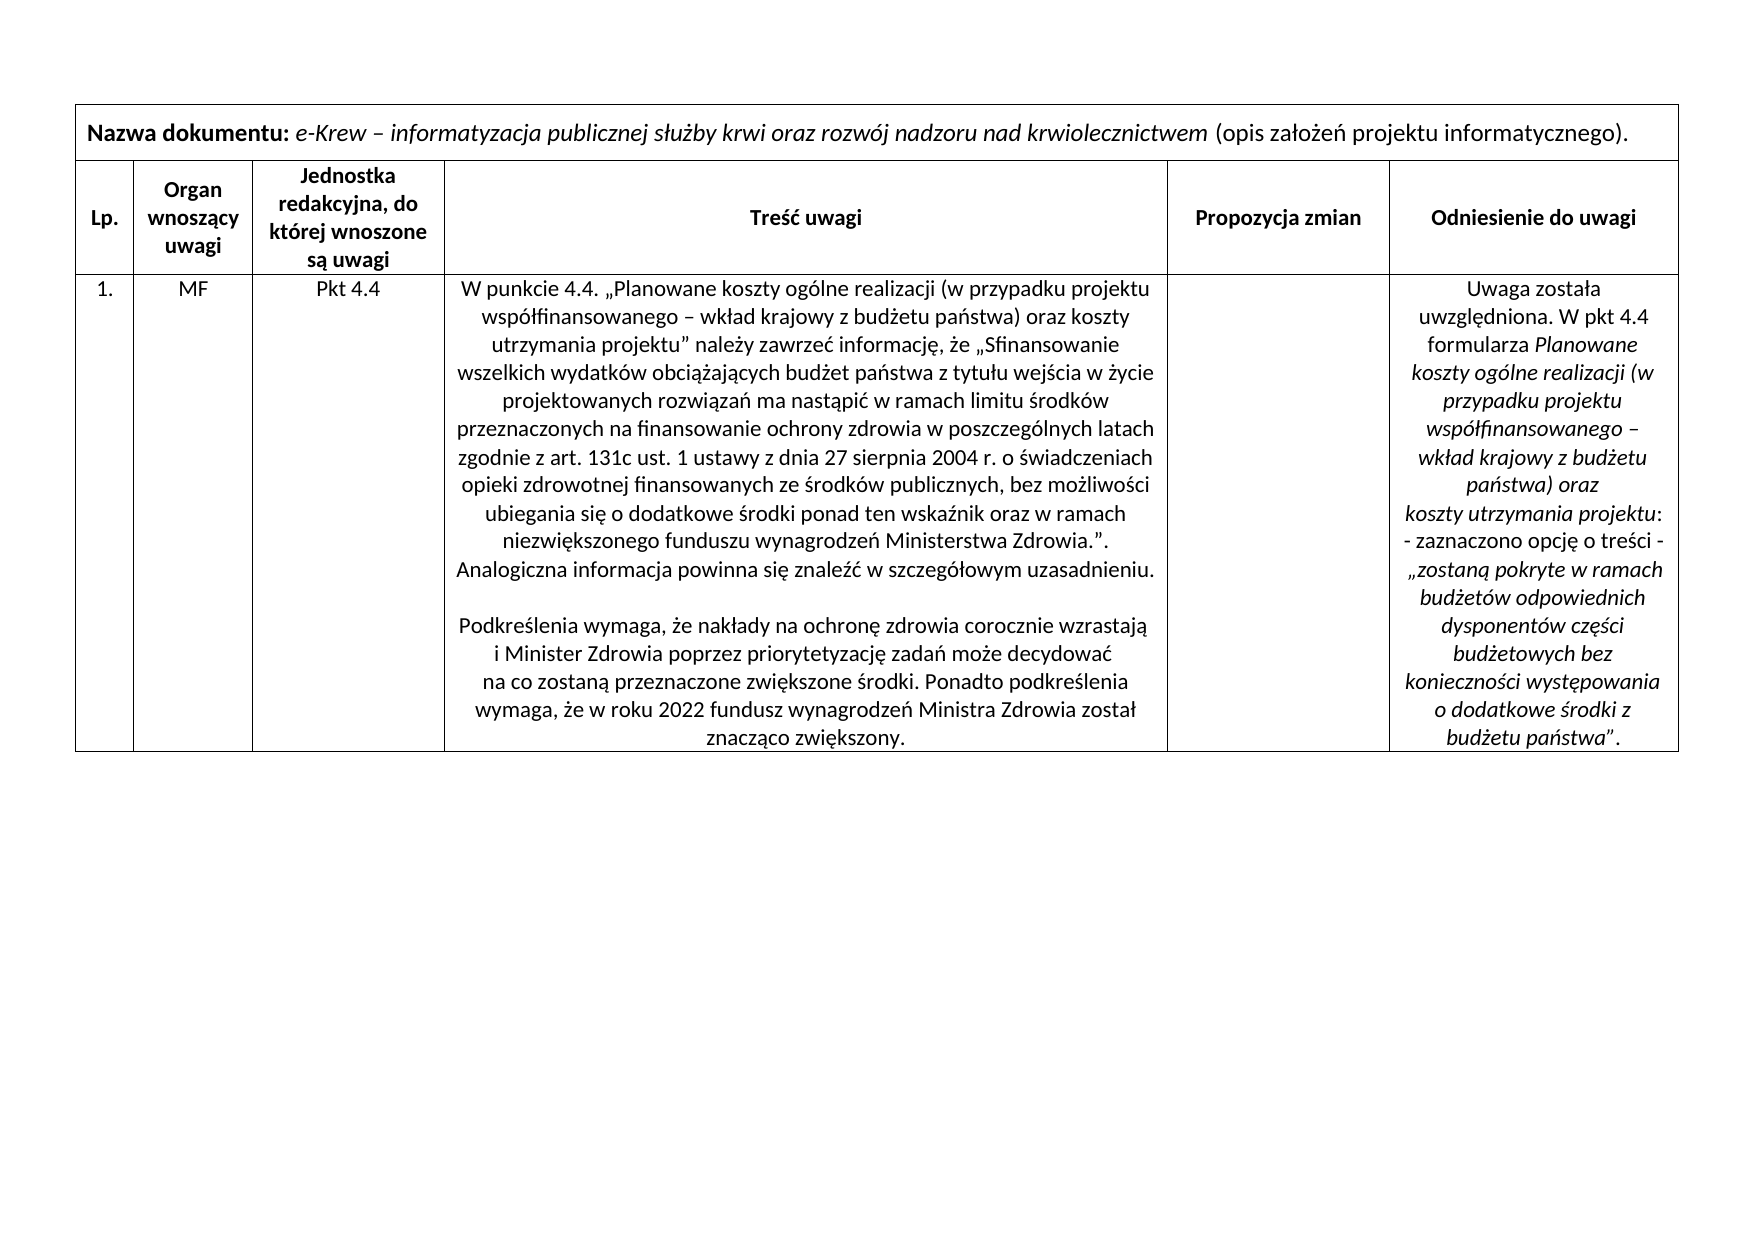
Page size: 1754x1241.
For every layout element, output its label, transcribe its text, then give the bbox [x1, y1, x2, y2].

table_cell [1168, 275, 1389, 751]
table_cell Uwaga została uwzględniona. W pkt 4.4 formularza Planowane koszty ogólne realizacji (w przypadku projektu współfinansowanego – wkład krajowy z budżetu państwa) oraz koszty utrzymania projektu: - zaznaczono opcję o treści - „zostaną pokryte w ramach budżetów odpowiednich dysponentów części budżetowych bez konieczności występowania o dodatkowe środki z budżetu państwa”. [1390, 275, 1678, 751]
table_cell Propozycja zmian [1168, 161, 1389, 273]
table_cell 1. [76, 275, 133, 751]
table_cell Organ wnoszący uwagi [134, 161, 252, 273]
table_cell Treść uwagi [445, 161, 1167, 273]
table_header Nazwa dokumentu: e-Krew – informatyzacja publicznej służby krwi oraz rozwój nadzoru nad krwiolecznictwem (opis założeń projektu informatycznego). [76, 105, 1678, 160]
table_cell Jednostka redakcyjna, do której wnoszone są uwagi [253, 161, 444, 273]
table_cell Odniesienie do uwagi [1390, 161, 1678, 273]
table_cell MF [134, 275, 252, 751]
table_cell W punkcie 4.4. „Planowane koszty ogólne realizacji (w przypadku projektu współfinansowanego – wkład krajowy z budżetu państwa) oraz koszty utrzymania projektu” należy zawrzeć informację, że „Sfinansowanie wszelkich wydatków obciążających budżet państwa z tytułu wejścia w życie projektowanych rozwiązań ma nastąpić w ramach limitu środków przeznaczonych na finansowanie ochrony zdrowia w poszczególnych latach zgodnie z art. 131c ust. 1 ustawy z dnia 27 sierpnia 2004 r. o świadczeniach opieki zdrowotnej finansowanych ze środków publicznych, bez możliwości ubiegania się o dodatkowe środki ponad ten wskaźnik oraz w ramach niezwiększonego funduszu wynagrodzeń Ministerstwa Zdrowia.”. Analogiczna informacja powinna się znaleźć w szczegółowym uzasadnieniu. Podkreślenia wymaga, że nakłady na ochronę zdrowia corocznie wzrastają i Minister Zdrowia poprzez priorytetyzację zadań może decydować na co zostaną przeznaczone zwiększone środki. Ponadto podkreślenia wymaga, że w roku 2022 fundusz wynagrodzeń Ministra Zdrowia został znacząco zwiększony. [445, 275, 1167, 751]
table_cell Pkt 4.4 [253, 275, 444, 751]
table_cell Lp. [76, 161, 133, 273]
